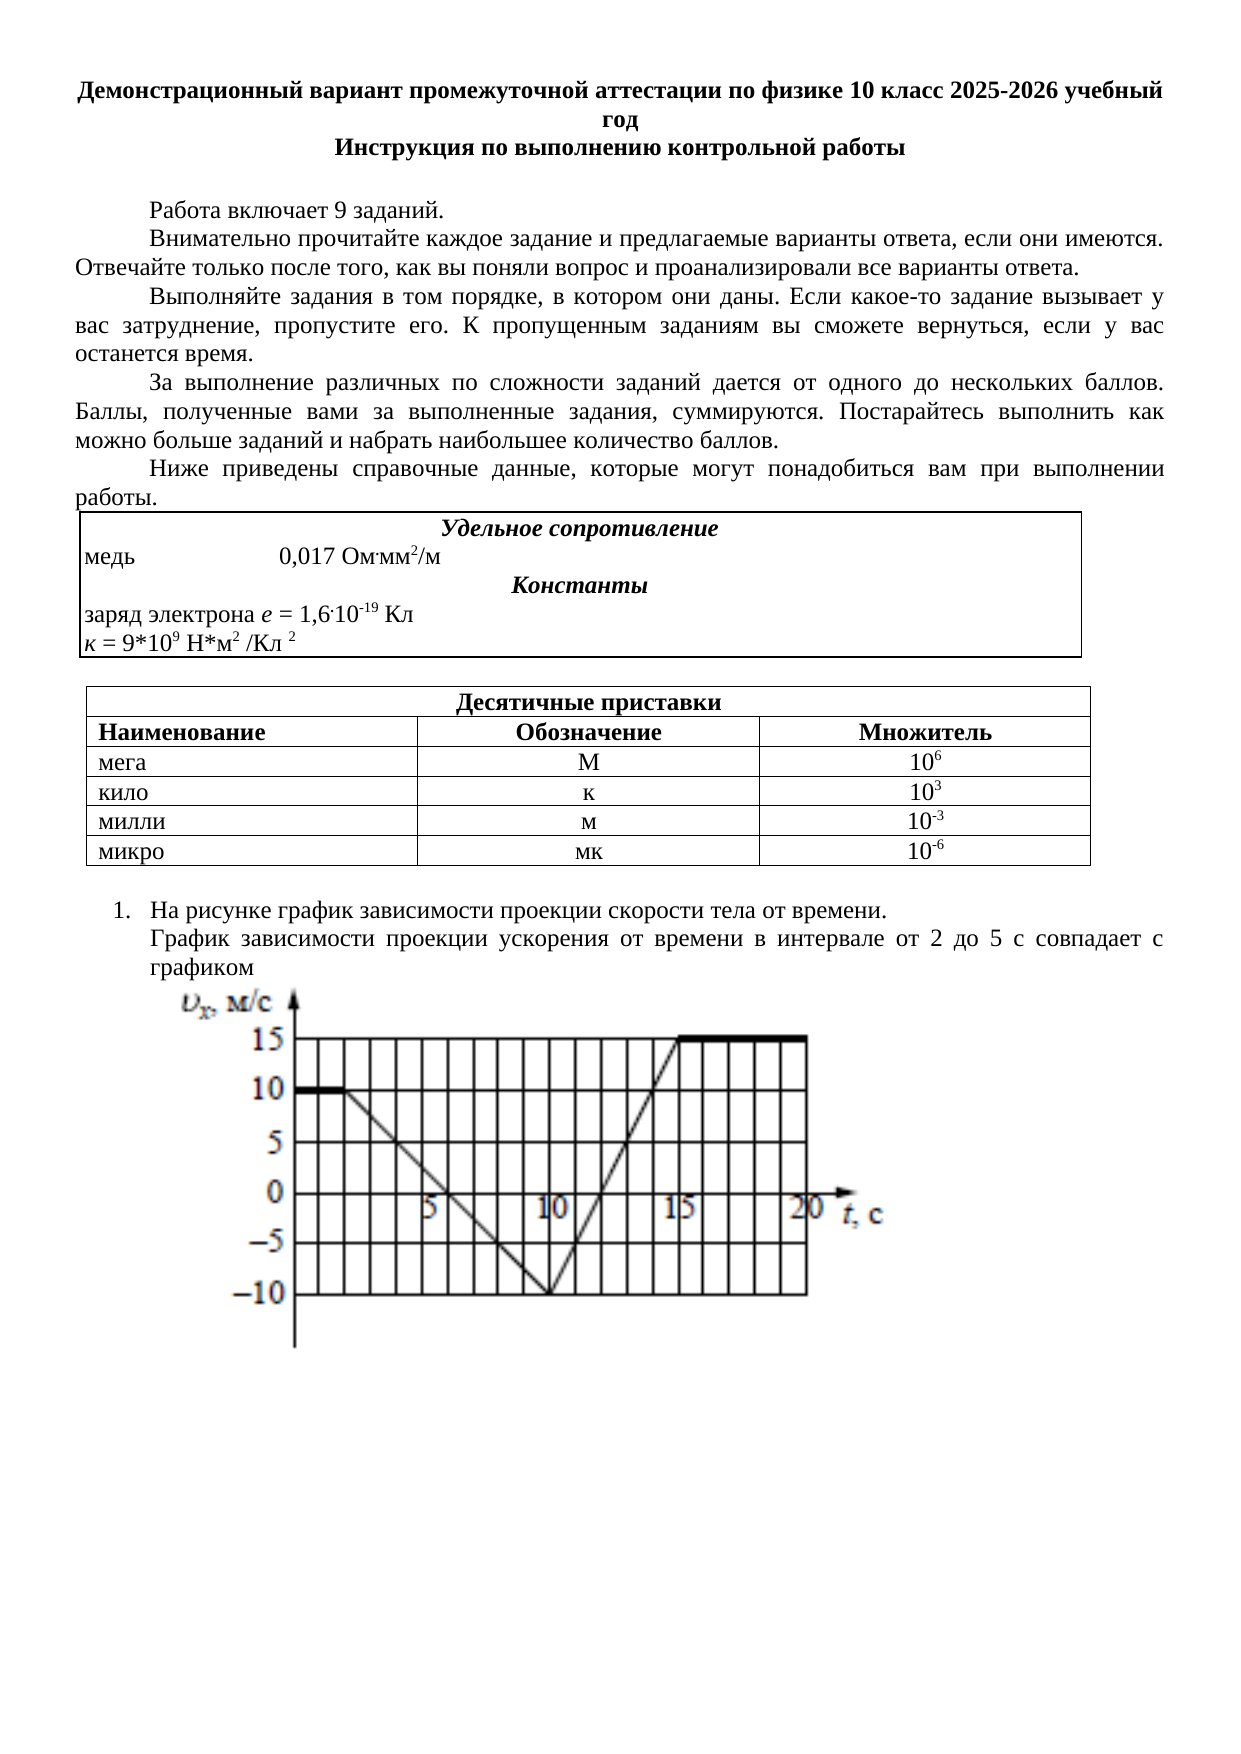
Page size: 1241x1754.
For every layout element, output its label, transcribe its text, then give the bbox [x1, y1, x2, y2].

text Ниже приведены справочные данные, которые могут понадобиться вам при выполнении работы. [75, 453, 1165, 511]
table_header Десятичные приставки [87, 687, 1090, 716]
table_cell 103 [760, 777, 1090, 805]
table_cell Наименование [87, 717, 417, 746]
table_cell Множитель [760, 717, 1090, 746]
table_cell м [418, 806, 759, 835]
table_cell 10-6 [760, 836, 1090, 865]
text Инструкция по выполнению контрольной работы [75, 132, 1165, 161]
table_cell мк [418, 836, 759, 865]
table_cell 10-3 [760, 806, 1090, 835]
table_cell к [418, 777, 759, 805]
text Демонстрационный вариант промежуточной аттестации по физике 10 класс 2025-2026 учебный год [75, 75, 1165, 132]
text Внимательно прочитайте каждое задание и предлагаемые варианты ответа, если они имеются. Отвечайте только после того, как вы поняли вопрос и проанализировали все варианты ответа. [75, 223, 1165, 281]
text Выполняйте задания в том порядке, в котором они даны. Если какое-то задание вызывает у вас затруднение, пропустите его. К пропущенным заданиям вы сможете вернуться, если у вас останется время. [75, 281, 1165, 367]
table_cell милли [87, 806, 417, 835]
table_cell кило [87, 777, 417, 805]
list График зависимости проекции ускорения от времени в интервале от 2 до 5 с совпадает с графиком [150, 923, 1165, 981]
list На рисунке график зависимости проекции скорости тела от времени. [112, 895, 1165, 923]
table_cell мега [87, 747, 417, 776]
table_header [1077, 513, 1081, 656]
table_cell 106 [760, 747, 1090, 776]
text Работа включает 9 заданий. [75, 195, 1165, 223]
text За выполнение различных по сложности заданий дается от одного до нескольких баллов. Баллы, полученные вами за выполненные задания, суммируются. Постарайтесь выполнить как можно больше заданий и набрать наибольшее количество баллов. [75, 367, 1165, 453]
table_cell микро [87, 836, 417, 865]
table_cell Обозначение [418, 717, 759, 746]
table_cell М [418, 747, 759, 776]
